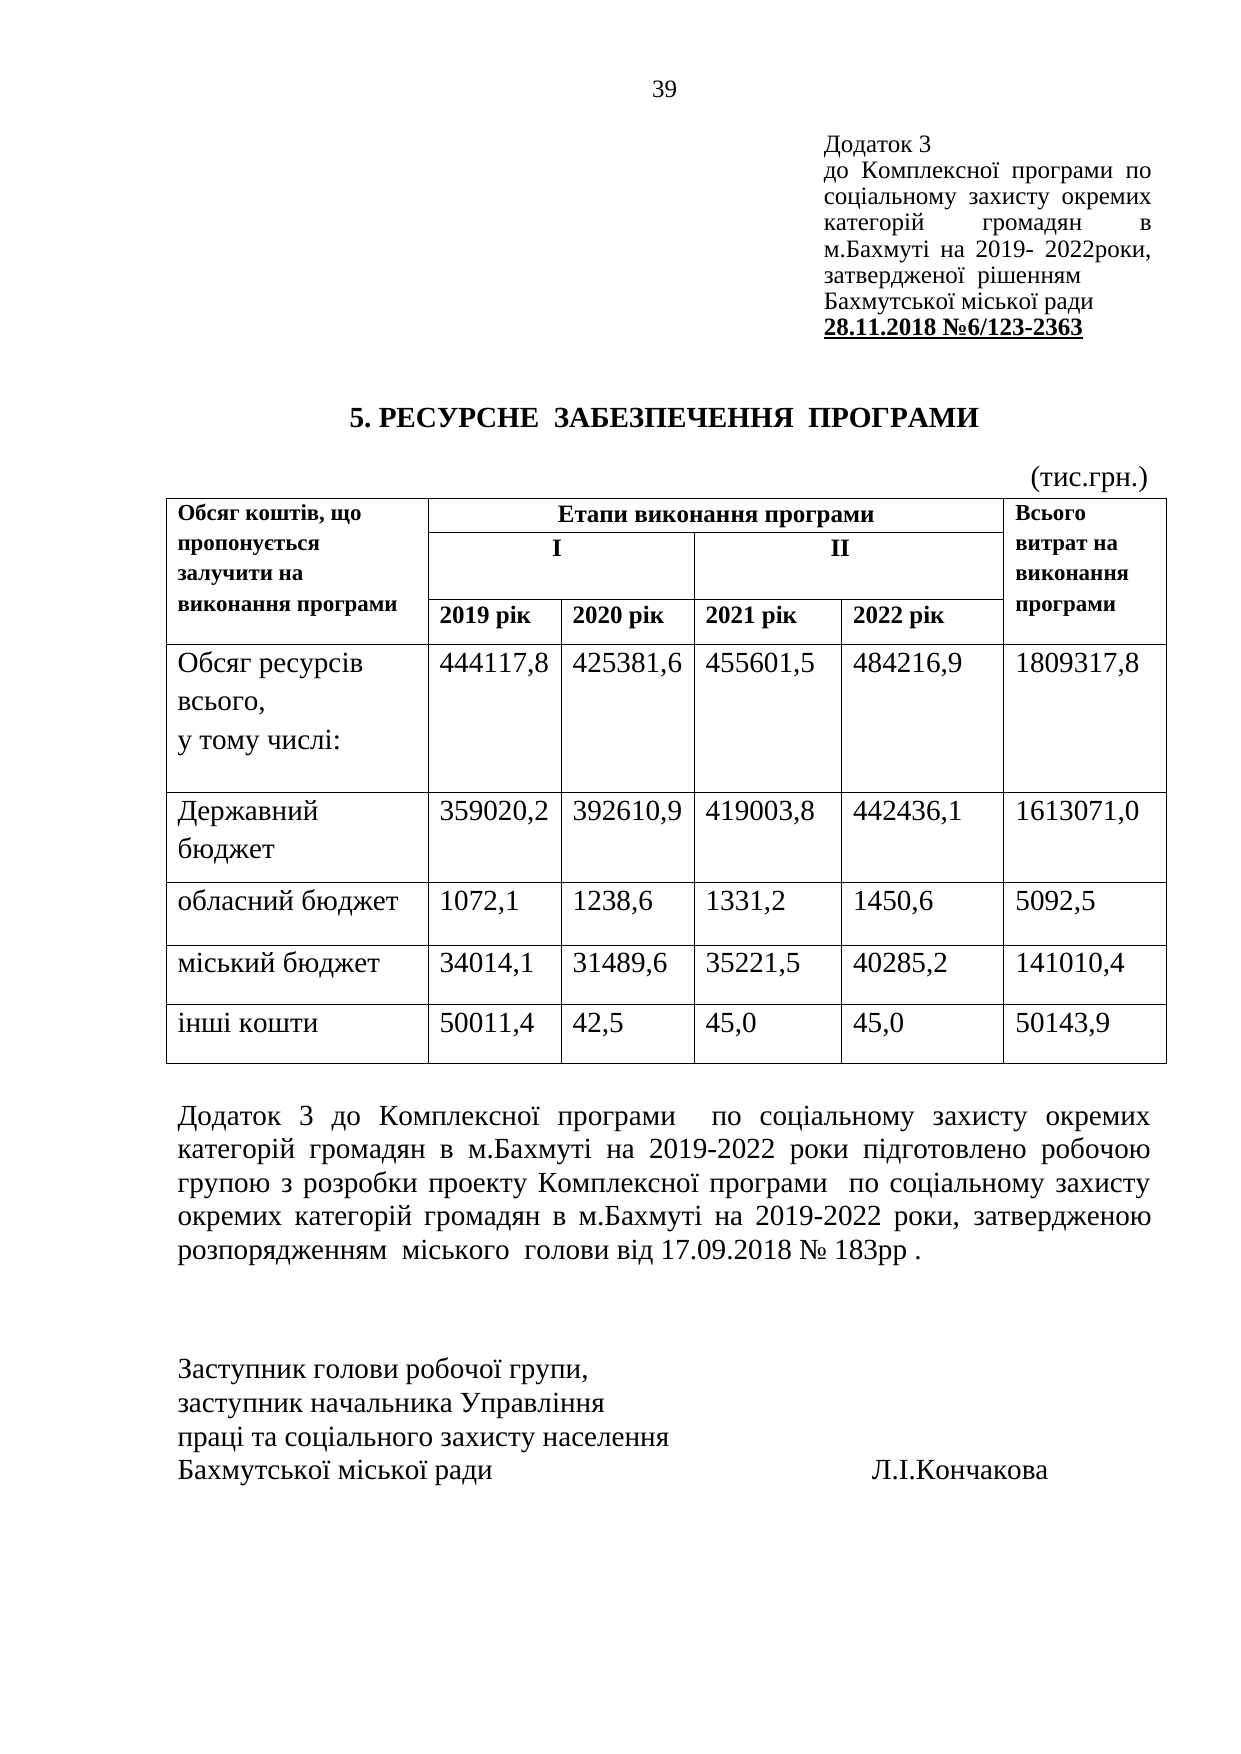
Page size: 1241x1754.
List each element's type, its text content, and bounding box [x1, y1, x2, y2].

table_cell 419003,8 [695, 793, 841, 882]
table_header Етапи виконання програми [429, 499, 1003, 532]
text Додаток 3 до Комплексної програми по соціальному захисту окремих категорій громадян в м.Бахмуті на 2019-2022 роки підготовлено робочою групою з розробки проекту Комплексної програми по соціальному захисту окремих категорій громадян в м.Бахмуті на 2019-2022 роки, затвердженою розпорядженням міського голови від 17.09.2018 № 183рр . [177, 1098, 1152, 1265]
table_cell 141010,4 [1004, 946, 1166, 1004]
table_cell II [695, 533, 1003, 599]
table_cell 425381,6 [562, 645, 694, 792]
table_cell 442436,1 [842, 793, 1003, 882]
table_header Додаток 3 до Комплексної програми по соціальному захисту окремих категорій громадян в м.Бахмуті на 2019- 2022роки, затвердженої рішенням Бахмутської міської ради 28.11.2018 №6/123-2363 [812, 131, 1163, 367]
table_cell 1613071,0 [1004, 793, 1166, 882]
table_header Обсяг коштів, що пропонується залучити на виконання програми [167, 499, 428, 644]
table_cell 1238,6 [562, 883, 694, 944]
table_cell 42,5 [562, 1005, 694, 1063]
table_cell 35221,5 [695, 946, 841, 1004]
table_cell 34014,1 [429, 946, 561, 1004]
table_cell обласний бюджет [167, 883, 428, 944]
table_cell 40285,2 [842, 946, 1003, 1004]
table_cell 45,0 [842, 1005, 1003, 1063]
table_cell 2019 рік [429, 600, 561, 644]
table_cell 2020 рік [562, 600, 694, 644]
table_cell 2022 рік [842, 600, 1003, 644]
table_cell 2021 рік [695, 600, 841, 644]
table_header Всього витрат на виконання програми [1004, 499, 1166, 644]
table_cell 484216,9 [842, 645, 1003, 792]
table_cell 1809317,8 [1004, 645, 1166, 792]
table_cell 5092,5 [1004, 883, 1166, 944]
text 5. РЕСУРСНЕ ЗАБЕЗПЕЧЕННЯ ПРОГРАМИ [177, 400, 1152, 434]
text Бахмутської міської ради Л.І.Кончакова [177, 1452, 1152, 1486]
text праці та соціального захисту населення [177, 1419, 1152, 1452]
table_cell 359020,2 [429, 793, 561, 882]
table_cell 50143,9 [1004, 1005, 1166, 1063]
table_cell 31489,6 [562, 946, 694, 1004]
table_cell Державний бюджет [167, 793, 428, 882]
table_cell Обсяг ресурсів всього, у тому числі: [167, 645, 428, 792]
text заступник начальника Управління [177, 1385, 1152, 1419]
table_cell 1072,1 [429, 883, 561, 944]
table_cell 50011,4 [429, 1005, 561, 1063]
table_cell 392610,9 [562, 793, 694, 882]
table_cell I [429, 533, 694, 599]
table_cell 444117,8 [429, 645, 561, 792]
table_cell міський бюджет [167, 946, 428, 1004]
table_cell 45,0 [695, 1005, 841, 1063]
table_cell 1450,6 [842, 883, 1003, 944]
table_cell 455601,5 [695, 645, 841, 792]
text Заступник голови робочої групи, [177, 1352, 1152, 1385]
table_cell інші кошти [167, 1005, 428, 1063]
text (тис.грн.) [177, 459, 1152, 493]
table_cell 1331,2 [695, 883, 841, 944]
